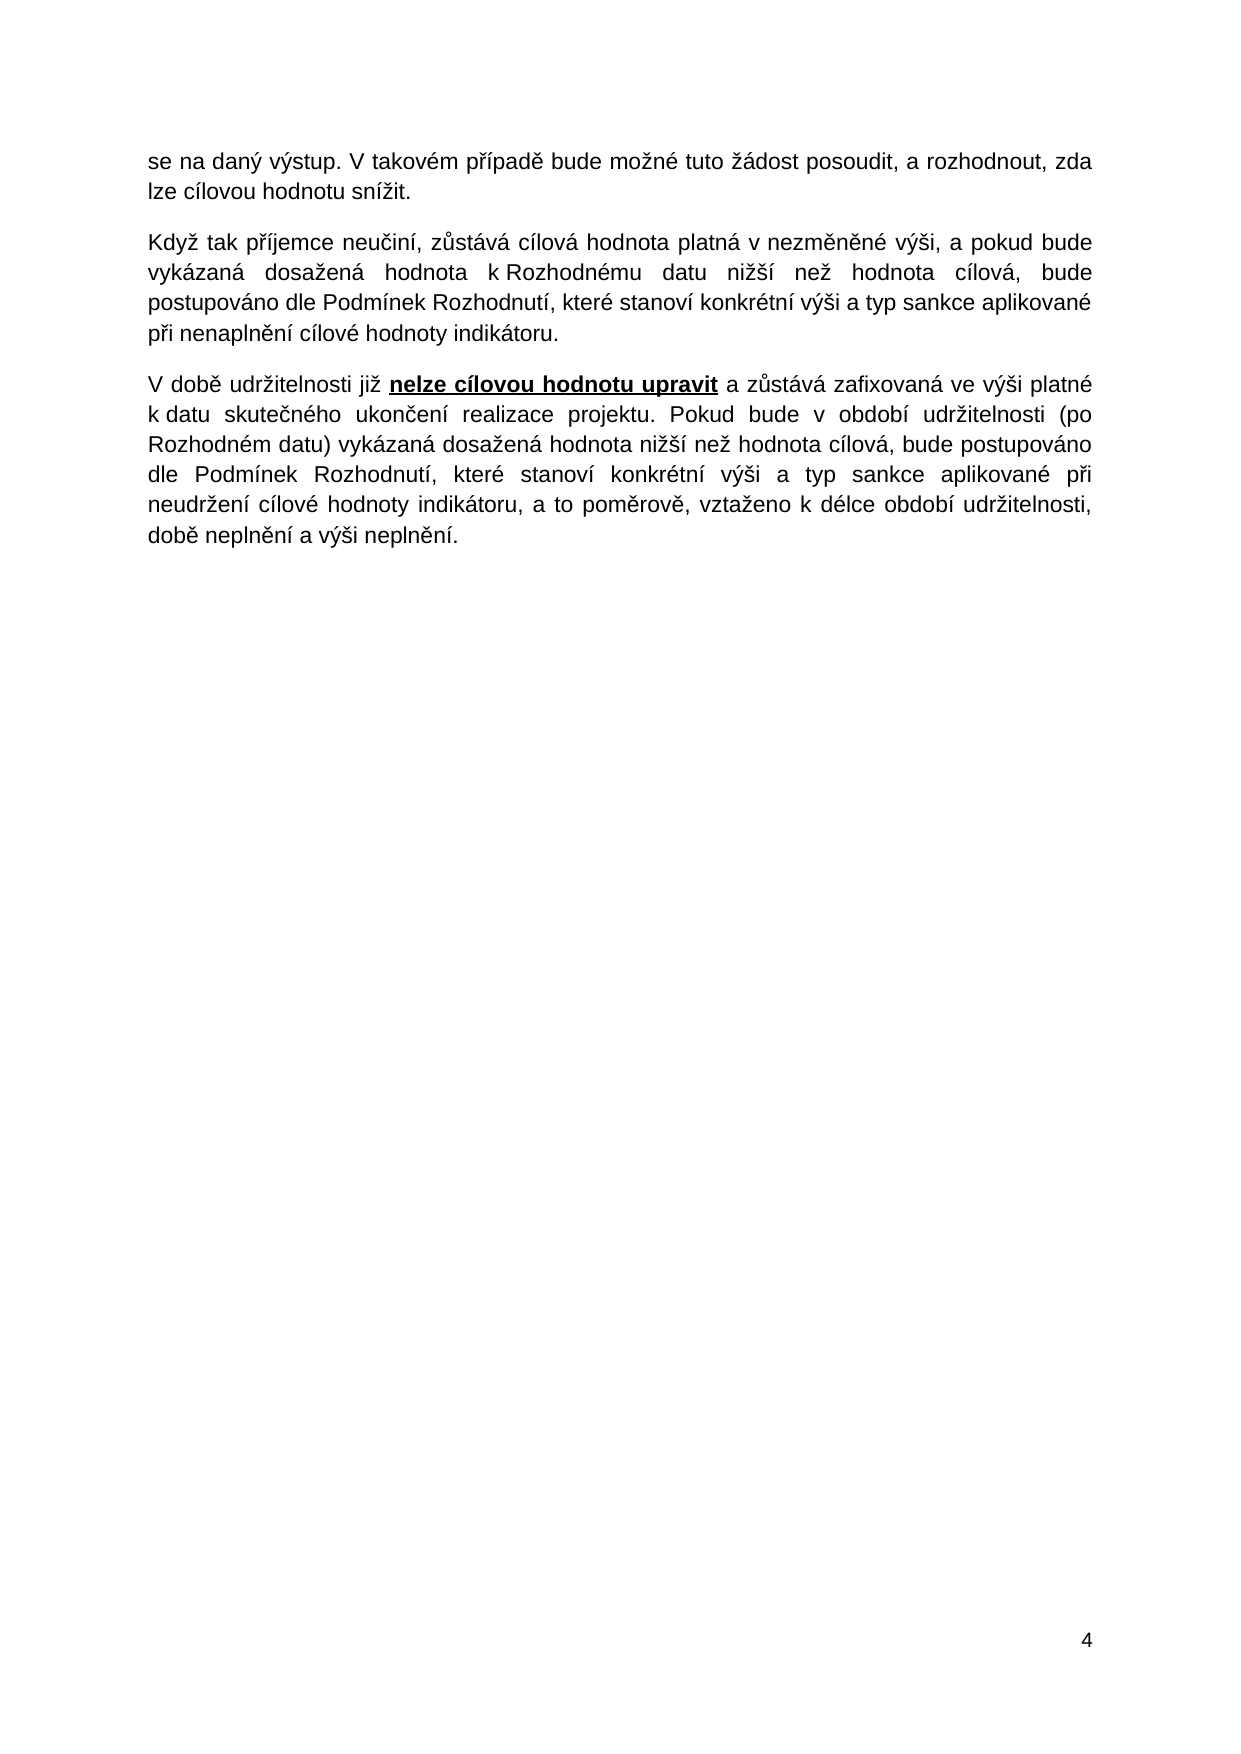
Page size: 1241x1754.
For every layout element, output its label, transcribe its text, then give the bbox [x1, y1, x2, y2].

text Když tak příjemce neučiní, zůstává cílová hodnota platná v nezměněné výši, a pokud bude vykázaná dosažená hodnota k Rozhodnému datu nižší než hodnota cílová, bude postupováno dle Podmínek Rozhodnutí, které stanoví konkrétní výši a typ sankce aplikované při nenaplnění cílové hodnoty indikátoru. [148, 229, 1092, 346]
text V době udržitelnosti již nelze cílovou hodnotu upravit a zůstává zafixovaná ve výši platné k datu skutečného ukončení realizace projektu. Pokud bude v období udržitelnosti (po Rozhodném datu) vykázaná dosažená hodnota nižší než hodnota cílová, bude postupováno dle Podmínek Rozhodnutí, které stanoví konkrétní výši a typ sankce aplikované při neudržení cílové hodnoty indikátoru, a to poměrově, vztaženo k délce období udržitelnosti, době neplnění a výši neplnění. [148, 371, 1092, 548]
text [148, 148, 1092, 204]
